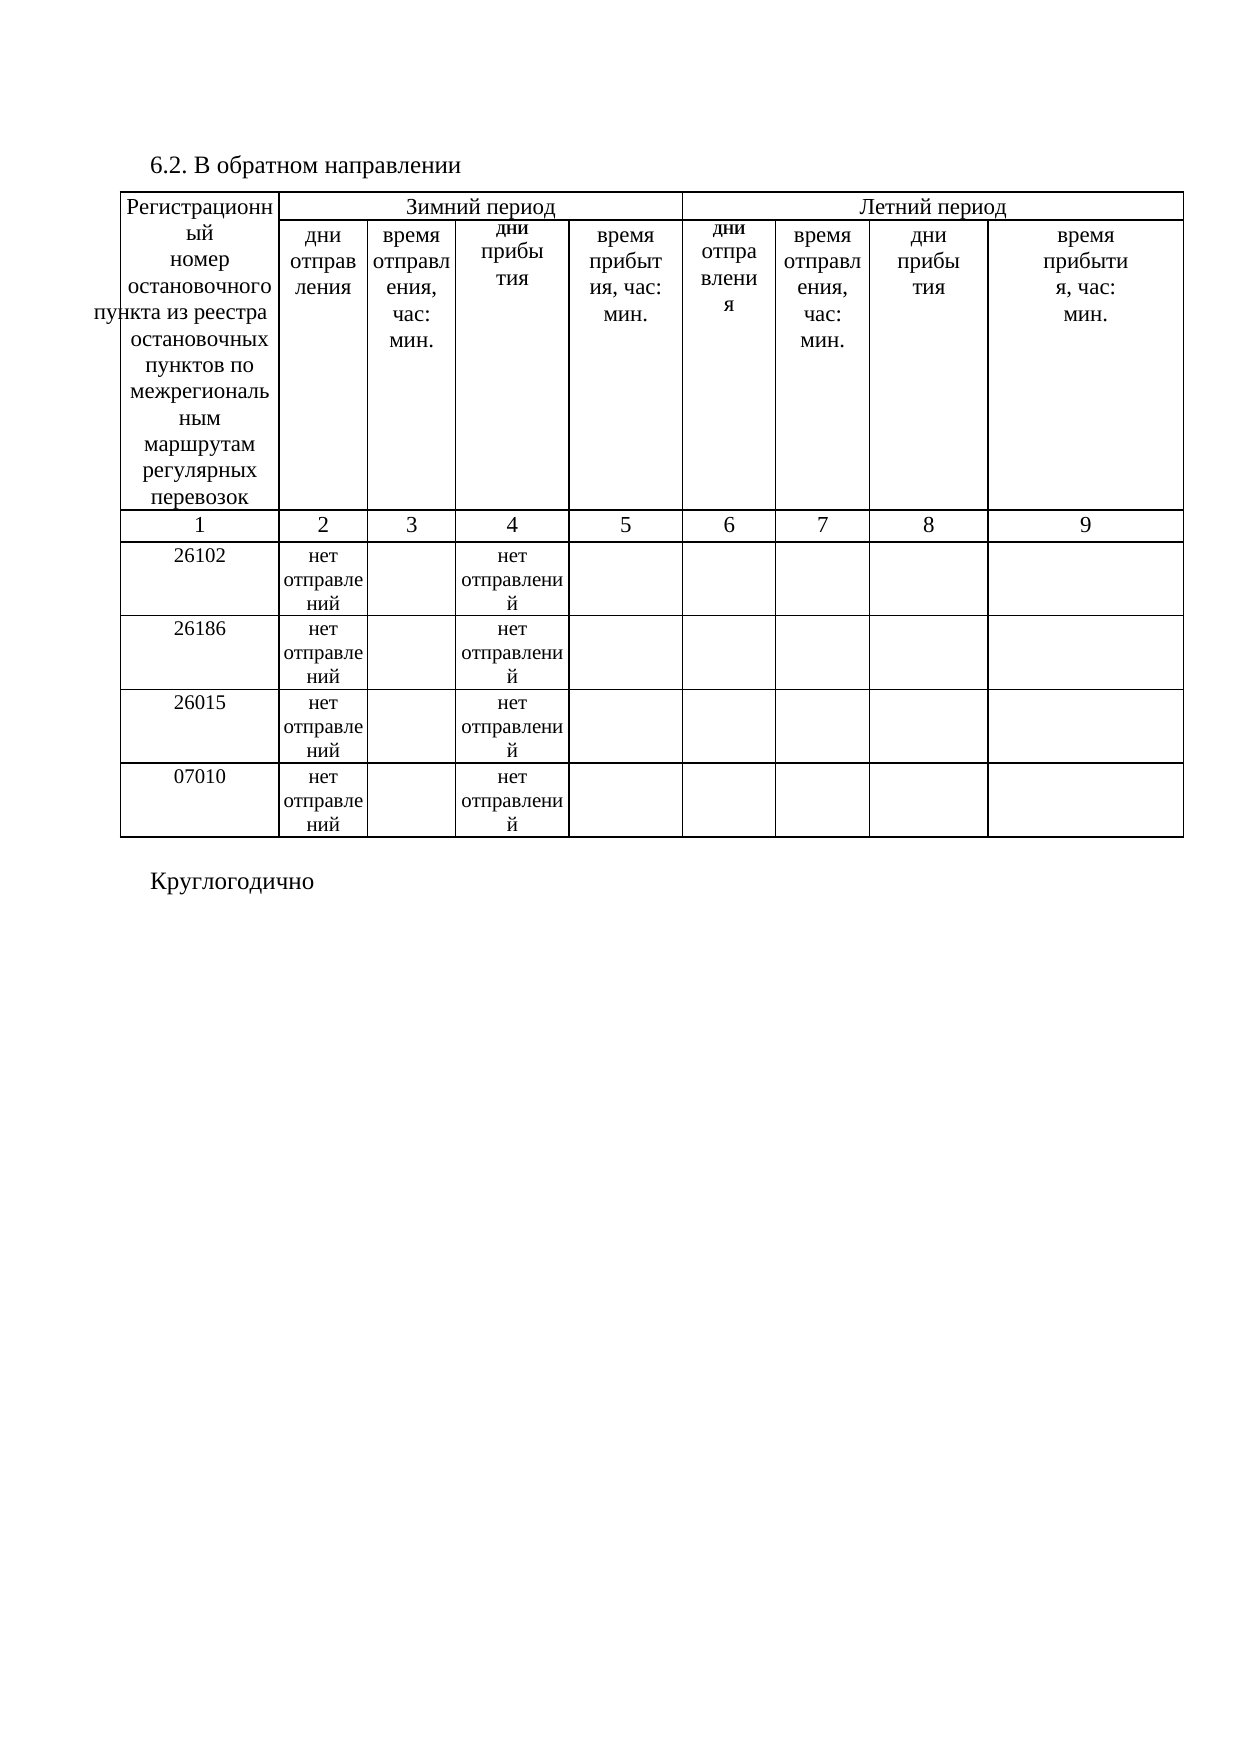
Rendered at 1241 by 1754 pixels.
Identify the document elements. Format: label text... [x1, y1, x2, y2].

table_cell [683, 543, 775, 615]
table_cell дни отправ ления [280, 221, 367, 509]
table_cell 26015 [121, 690, 278, 762]
table_cell [870, 764, 987, 836]
table_cell 5 [570, 511, 682, 541]
table_cell 9 [989, 511, 1183, 541]
table_cell время отправл ения, час: мин. [368, 221, 455, 509]
table_cell нет отправлений [280, 616, 367, 688]
table_cell [776, 543, 869, 615]
table_cell [989, 690, 1183, 762]
table_header Летний период [683, 193, 1183, 219]
table_cell ДНИ отпра влени я [683, 221, 775, 509]
table_cell [368, 764, 455, 836]
table_cell время прибыт ия, час: мин. [570, 221, 682, 509]
table_cell ДНИ прибы тия [456, 221, 568, 509]
table_cell [989, 764, 1183, 836]
table_cell нет отправлений [280, 543, 367, 615]
table_cell [870, 543, 987, 615]
table_cell 4 [456, 511, 568, 541]
table_cell время прибыти я, час: мин. [989, 221, 1183, 509]
table_cell [989, 616, 1183, 688]
table_cell [683, 690, 775, 762]
table_cell 26186 [121, 616, 278, 688]
table_cell [776, 690, 869, 762]
table_cell [570, 616, 682, 688]
table_cell [870, 690, 987, 762]
table_cell 8 [870, 511, 987, 541]
table_cell [683, 616, 775, 688]
table_cell [989, 543, 1183, 615]
table_cell [870, 616, 987, 688]
table_cell 07010 [121, 764, 278, 836]
text Круглогодично [150, 866, 1090, 895]
text 6.2. В обратном направлении [150, 150, 1090, 179]
table_cell [368, 616, 455, 688]
table_cell нет отправлений [280, 764, 367, 836]
table_cell 6 [683, 511, 775, 541]
table_cell 3 [368, 511, 455, 541]
table_cell нет отправлений [456, 543, 568, 615]
table_header Зимний период [280, 193, 682, 219]
table_cell [368, 543, 455, 615]
table_cell 2 [280, 511, 367, 541]
table_cell [776, 616, 869, 688]
table_cell [683, 764, 775, 836]
table_cell [570, 764, 682, 836]
table_cell нет отправлений [456, 690, 568, 762]
table_cell 26102 [121, 543, 278, 615]
table_cell 1 [121, 511, 278, 541]
table_cell 7 [776, 511, 869, 541]
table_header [121, 193, 278, 509]
table_cell время отправл ения, час: мин. [776, 221, 869, 509]
table_cell нет отправлений [280, 690, 367, 762]
table_cell [570, 543, 682, 615]
table_cell [570, 690, 682, 762]
table_cell [368, 690, 455, 762]
table_cell дни прибы тия [870, 221, 987, 509]
table_cell [776, 764, 869, 836]
table_cell нет отправлений [456, 764, 568, 836]
table_cell нет отправлений [456, 616, 568, 688]
